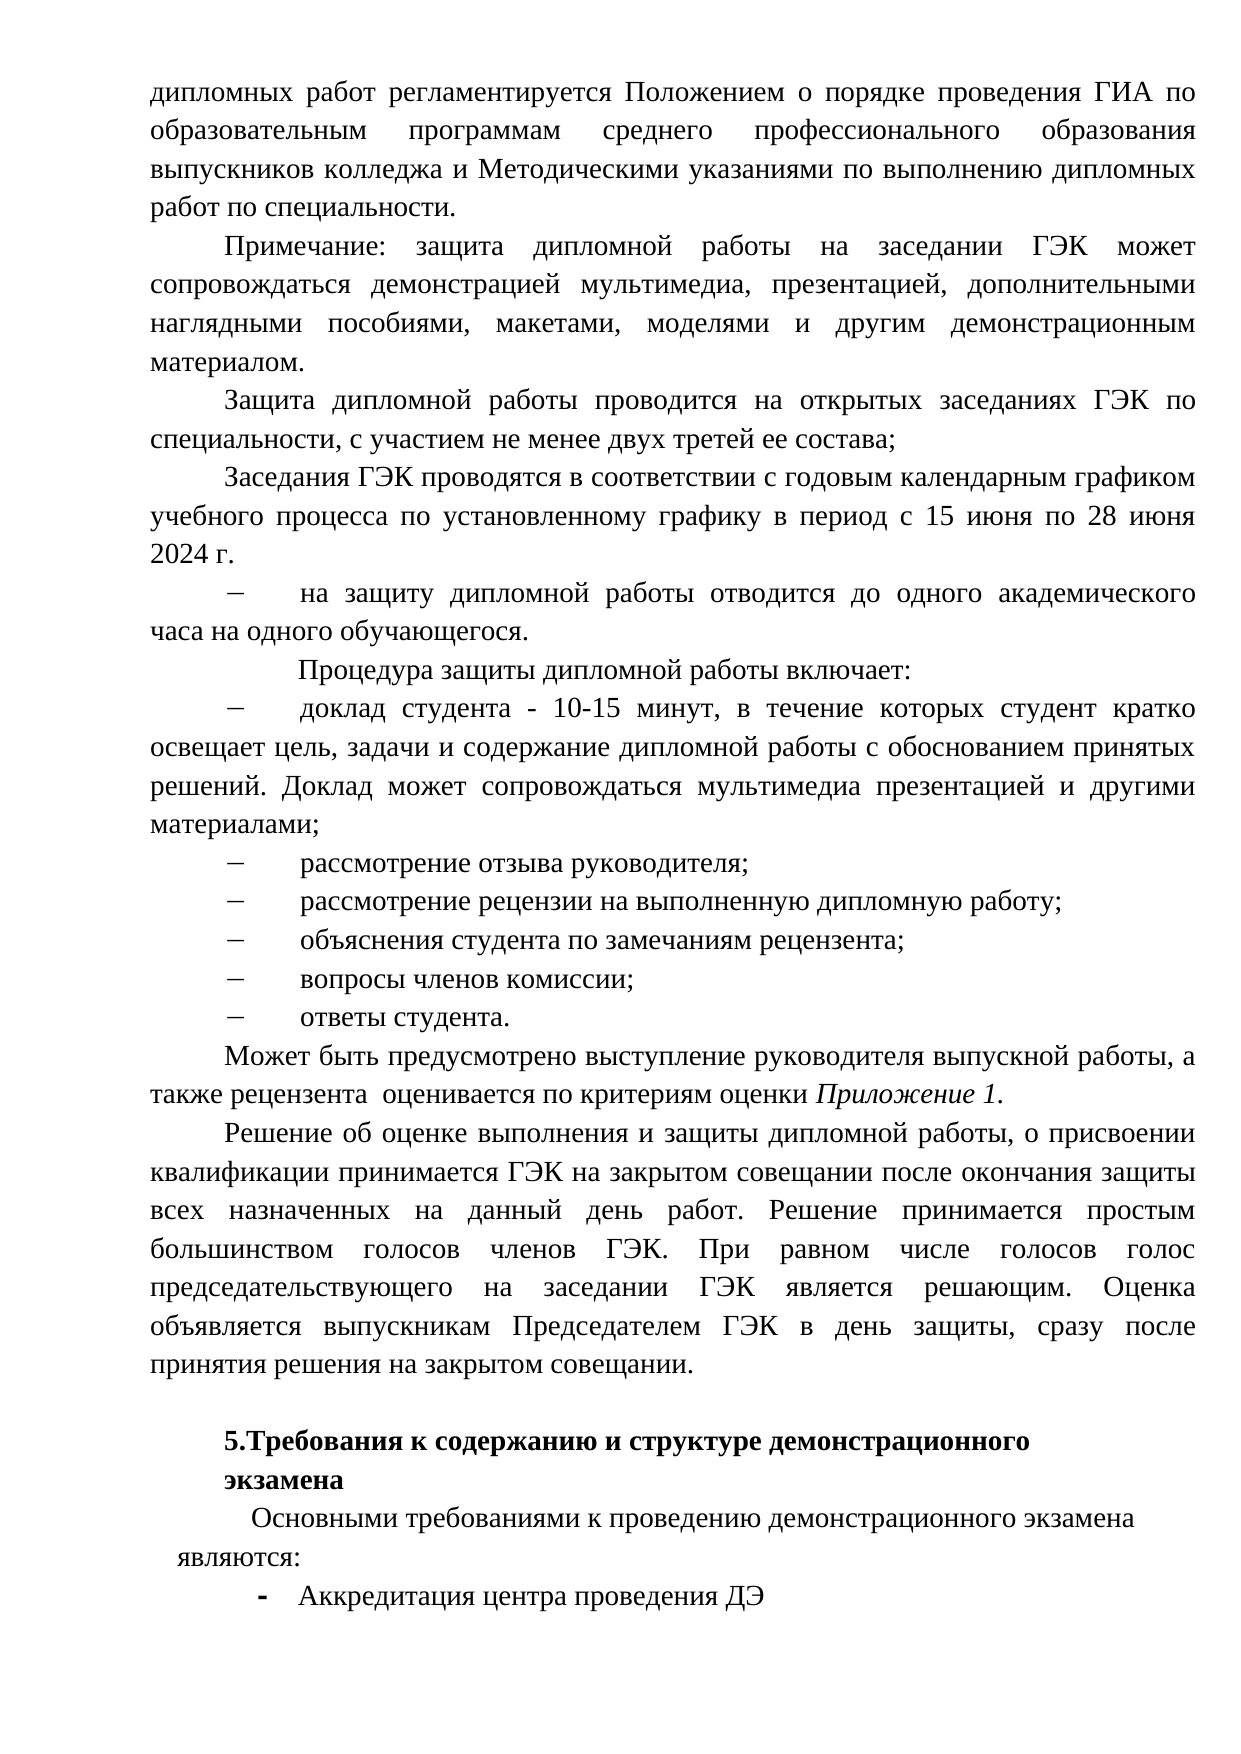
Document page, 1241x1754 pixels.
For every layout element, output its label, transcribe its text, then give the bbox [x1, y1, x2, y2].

text Может быть предусмотрено выступление руководителя выпускной работы, а также рецензента оценивается по критериям оценки Приложение 1. [150, 1038, 1197, 1110]
text экзамена [150, 1462, 1197, 1496]
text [150, 74, 1197, 223]
text Процедура защиты дипломной работы включает: [224, 652, 1197, 686]
list рассмотрение рецензии на выполненную дипломную работу; [150, 883, 1197, 917]
text Защита дипломной работы проводится на открытых заседаниях ГЭК по специальности, с участием не менее двух третей ее состава; [150, 382, 1197, 454]
text Примечание: защита дипломной работы на заседании ГЭК может сопровождаться демонстрацией мультимедиа, презентацией, дополнительными наглядными пособиями, макетами, моделями и другим демонстрационным материалом. [150, 228, 1197, 377]
text Решение об оценке выполнения и защиты дипломной работы, о присвоении квалификации принимается ГЭК на закрытом совещании после окончания защиты всех назначенных на данный день работ. Решение принимается простым большинством голосов членов ГЭК. При равном числе голосов голос председательствующего на заседании ГЭК является решающим. Оценка объявляется выпускникам Председателем ГЭК в день защиты, сразу после принятия решения на закрытом совещании. [150, 1115, 1197, 1380]
list Аккредитация центра проведения ДЭ [150, 1578, 1197, 1614]
text 5.Требования к содержанию и структуре демонстрационного [150, 1423, 1197, 1457]
list доклад студента - 10-15 минут, в течение которых студент кратко освещает цель, задачи и содержание дипломной работы с обоснованием принятых решений. Доклад может сопровождаться мультимедиа презентацией и другими материалами; [150, 691, 1197, 840]
text Заседания ГЭК проводятся в соответствии с годовым календарным графиком учебного процесса по установленному графику в период с 15 июня по 28 июня 2024 г. [150, 459, 1197, 570]
list ответы студента. [150, 999, 1197, 1033]
list объяснения студента по замечаниям рецензента; [150, 922, 1197, 956]
list на защиту дипломной работы отводится до одного академического часа на одного обучающегося. [150, 575, 1197, 647]
list вопросы членов комиссии; [150, 961, 1197, 994]
list рассмотрение отзыва руководителя; [150, 845, 1197, 878]
text Основными требованиями к проведению демонстрационного экзамена являются: [177, 1501, 1197, 1573]
